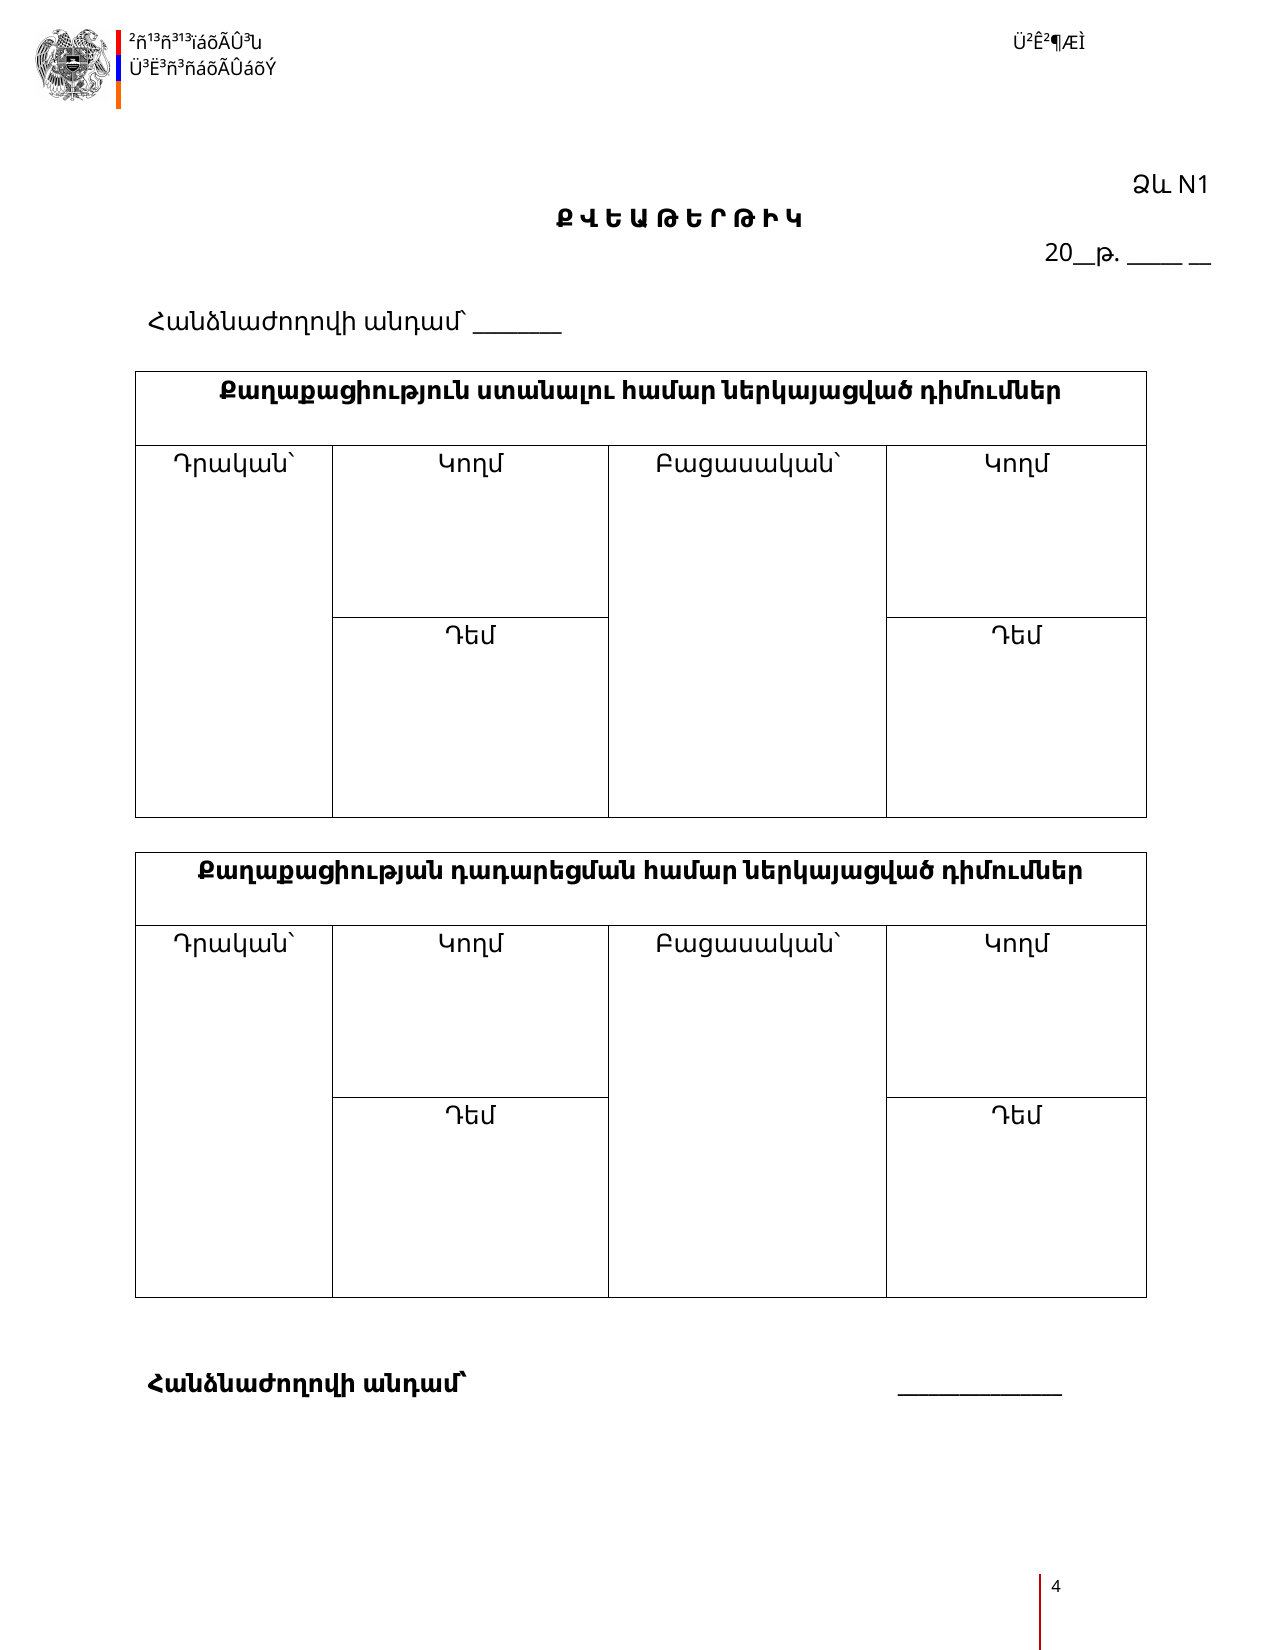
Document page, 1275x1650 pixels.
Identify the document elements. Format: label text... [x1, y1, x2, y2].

table_cell Կողմ [333, 926, 608, 1097]
table_cell Բացասական՝ [609, 926, 886, 1297]
table_cell Դեմ [887, 618, 1146, 817]
table_cell Դեմ [333, 1098, 608, 1297]
picture [35, 28, 111, 101]
text Ք Վ Ե Ա Թ Ե Ր Թ Ի Կ [148, 201, 1211, 235]
table_cell Բացասական՝ [609, 446, 886, 817]
text Հանձնաժողովի անդամ՝ ________________ [148, 1366, 1211, 1400]
text 20__թ. _____ __ [148, 235, 1211, 269]
table_cell Կողմ [887, 926, 1146, 1097]
table_header Քաղաքացիություն ստանալու համար ներկայացված դիմումներ [136, 372, 1146, 445]
table_header Քաղաքացիության դադարեցման համար ներկայացված դիմումներ [136, 853, 1146, 925]
text Հանձնաժողովի անդամ՝ ________ [148, 303, 1211, 337]
text Ձև N1 [148, 167, 1211, 201]
table_cell Դեմ [333, 618, 608, 817]
table_cell Դրական՝ [136, 926, 332, 1297]
table_cell Կողմ [333, 446, 608, 617]
table_cell Դեմ [887, 1098, 1146, 1297]
table_cell Դրական՝ [136, 446, 332, 817]
table_cell Կողմ [887, 446, 1146, 617]
